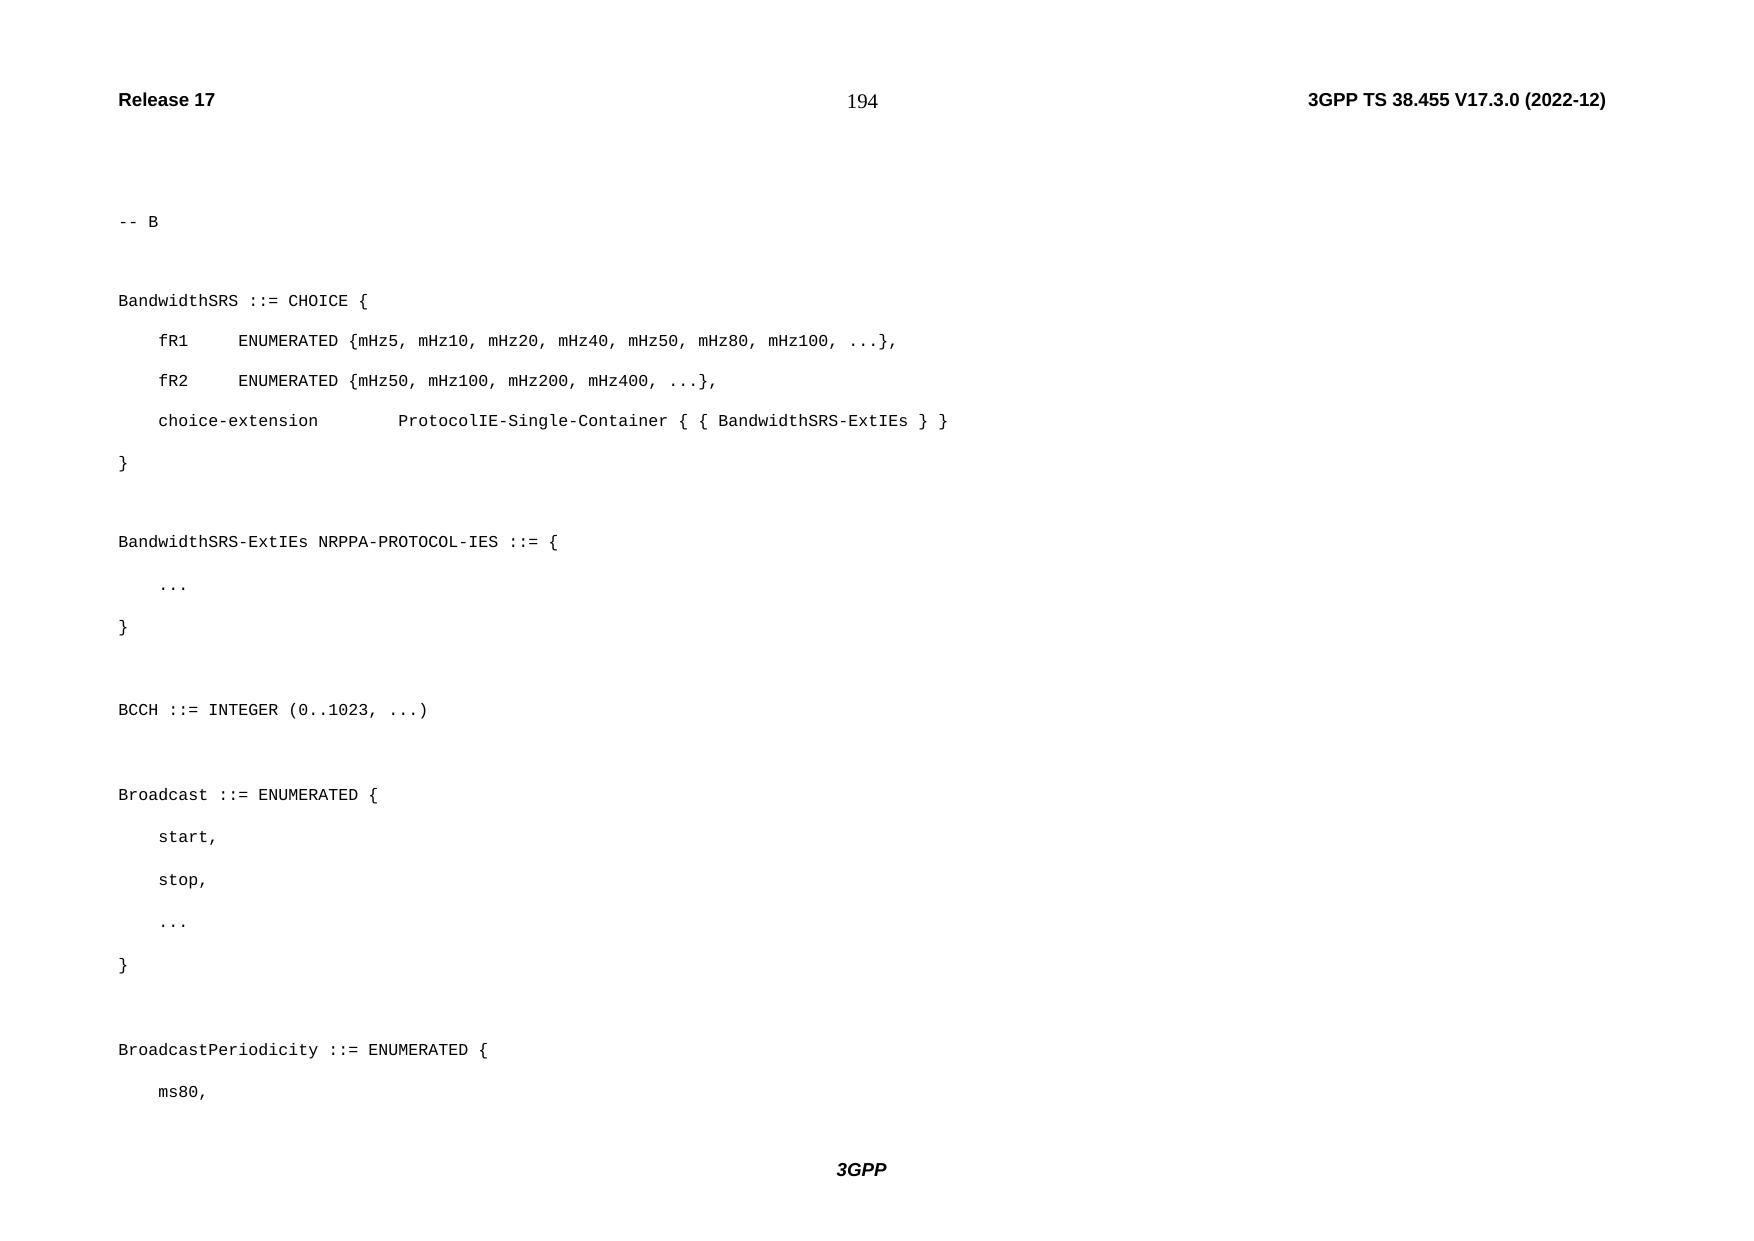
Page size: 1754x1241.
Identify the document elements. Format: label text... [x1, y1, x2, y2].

text fR2 ENUMERATED {mHz50, mHz100, mHz200, mHz400, ...}, [118, 372, 1606, 391]
text -- B [118, 214, 1606, 232]
text start, [118, 829, 1606, 847]
text } [118, 956, 1606, 975]
text BandwidthSRS-ExtIEs NRPPA-PROTOCOL-IES ::= { [118, 534, 1606, 553]
text choice-extension ProtocolIE-Single-Container { { BandwidthSRS-ExtIEs } } [118, 412, 1606, 431]
text Broadcast ::= ENUMERATED { [118, 786, 1606, 805]
text } [118, 454, 1606, 473]
text BCCH ::= INTEGER (0..1023, ...) [118, 701, 1606, 720]
text ... [118, 914, 1606, 932]
text ms80, [118, 1084, 1606, 1102]
text BroadcastPeriodicity ::= ENUMERATED { [118, 1041, 1606, 1060]
text fR1 ENUMERATED {mHz5, mHz10, mHz20, mHz40, mHz50, mHz80, mHz100, ...}, [118, 333, 1606, 352]
text stop, [118, 871, 1606, 890]
text ... [118, 576, 1606, 595]
text } [118, 619, 1606, 638]
text BandwidthSRS ::= CHOICE { [118, 293, 1606, 312]
